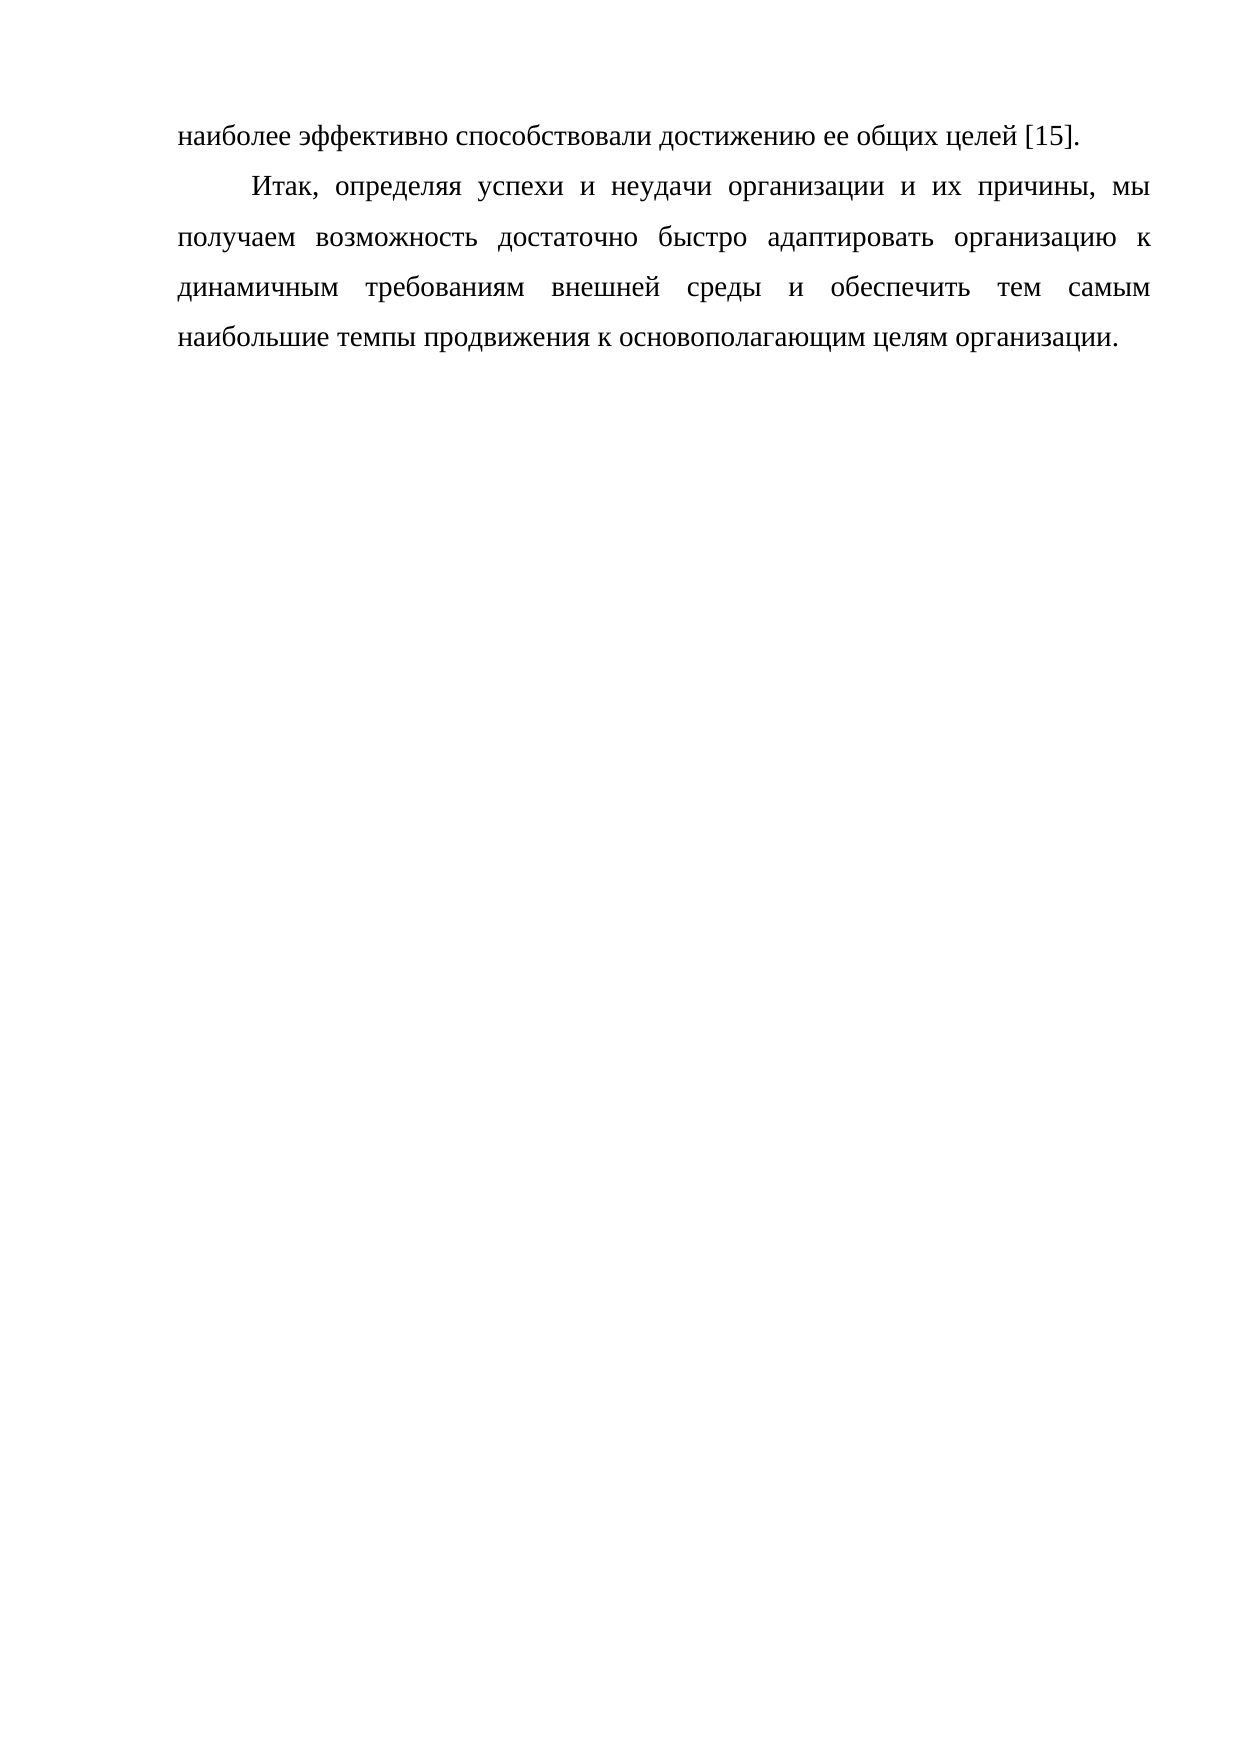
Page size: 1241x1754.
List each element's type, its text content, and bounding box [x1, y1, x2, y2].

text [177, 118, 1152, 152]
text Итак, определяя успехи и неудачи организации и их причины, мы получаем возможность достаточно быстро адаптировать организацию к динамичным требованиям внешней среды и обеспечить тем самым наибольшие темпы продвижения к основополагающим целям организации. [177, 168, 1152, 353]
